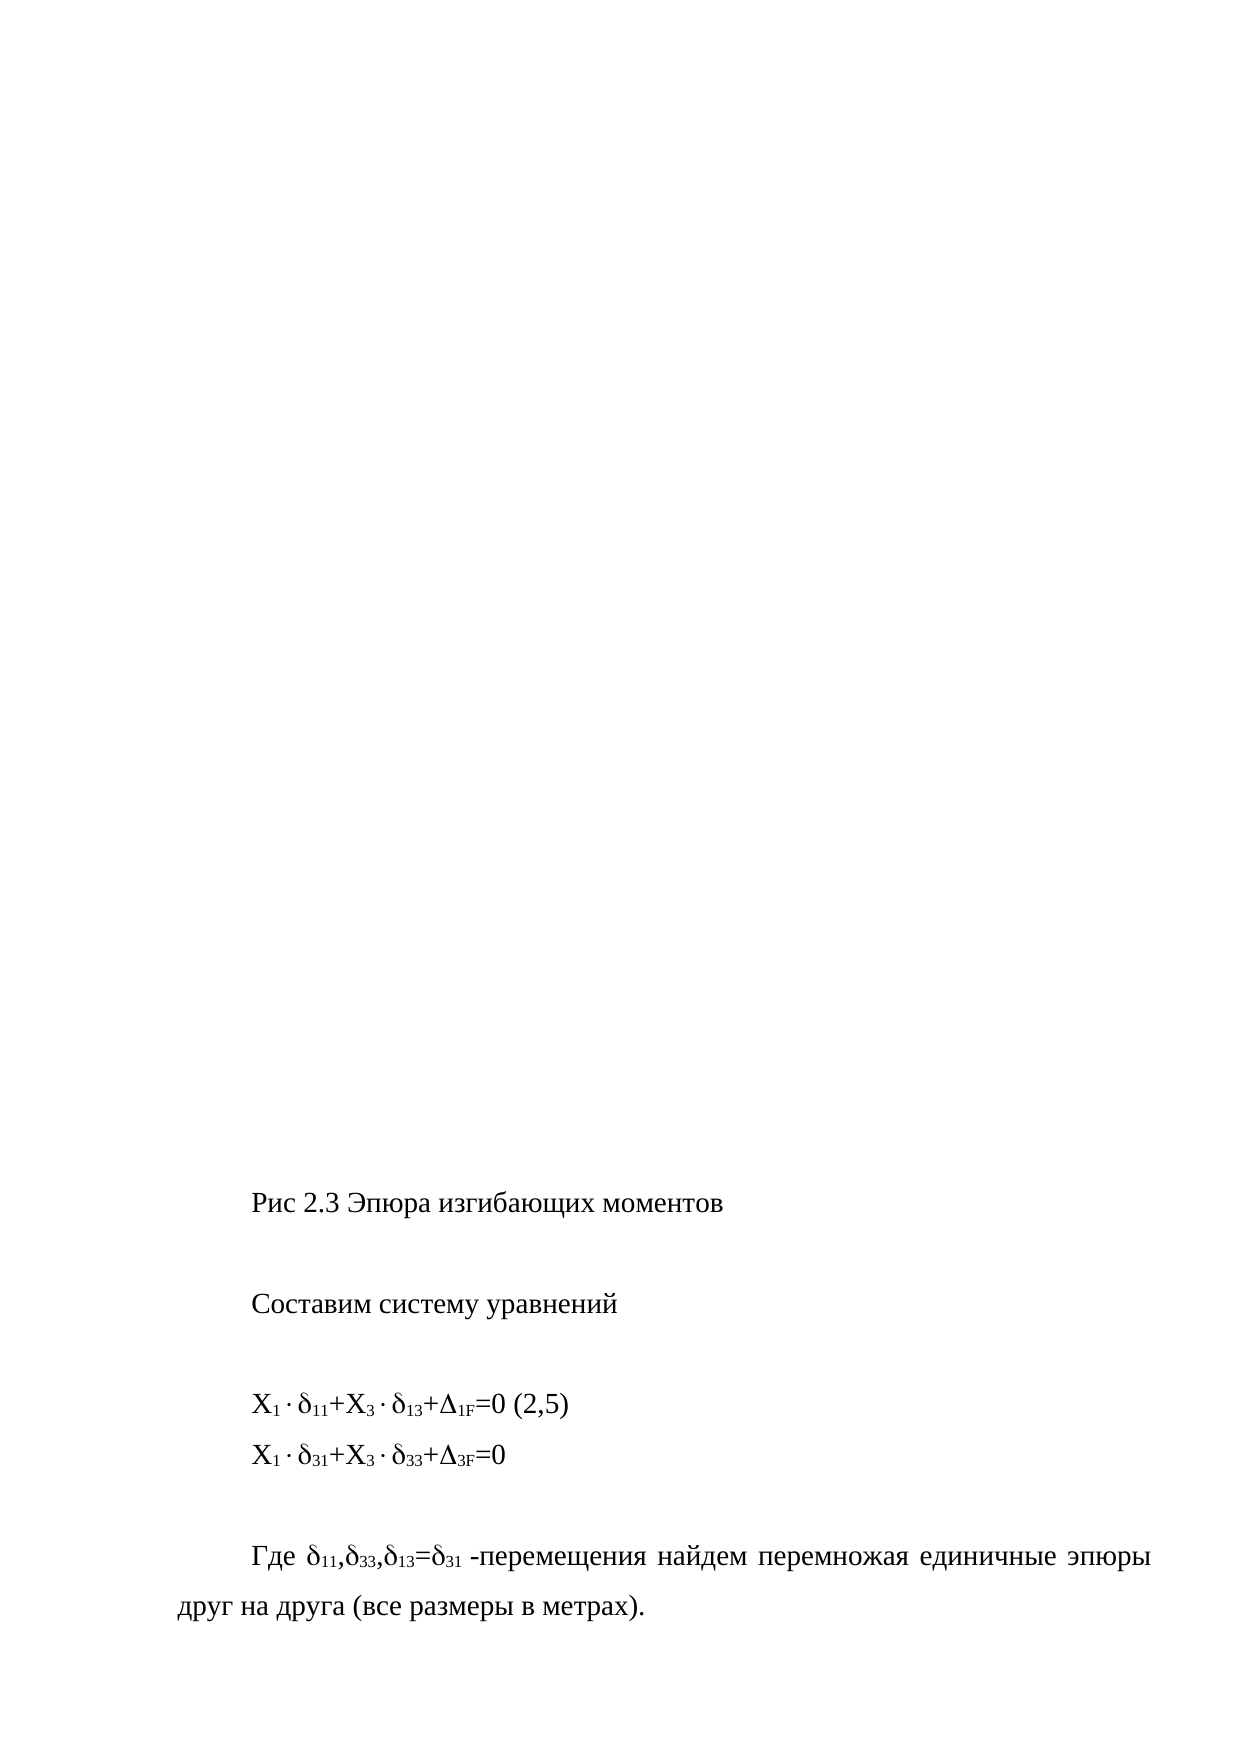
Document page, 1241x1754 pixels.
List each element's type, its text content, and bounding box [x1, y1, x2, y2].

text X131+X333+3F=0 [177, 1437, 1152, 1471]
text Где 11,33,13=31 -перемещения найдем перемножая единичные эпюры друг на друга (все размеры в метрах). [177, 1538, 1152, 1622]
text Составим систему уравнений [177, 1286, 1152, 1319]
text X111+X313+1F=0 (2,5) [177, 1387, 1152, 1420]
text Рис 2.3 Эпюра изгибающих моментов [177, 1185, 1152, 1219]
